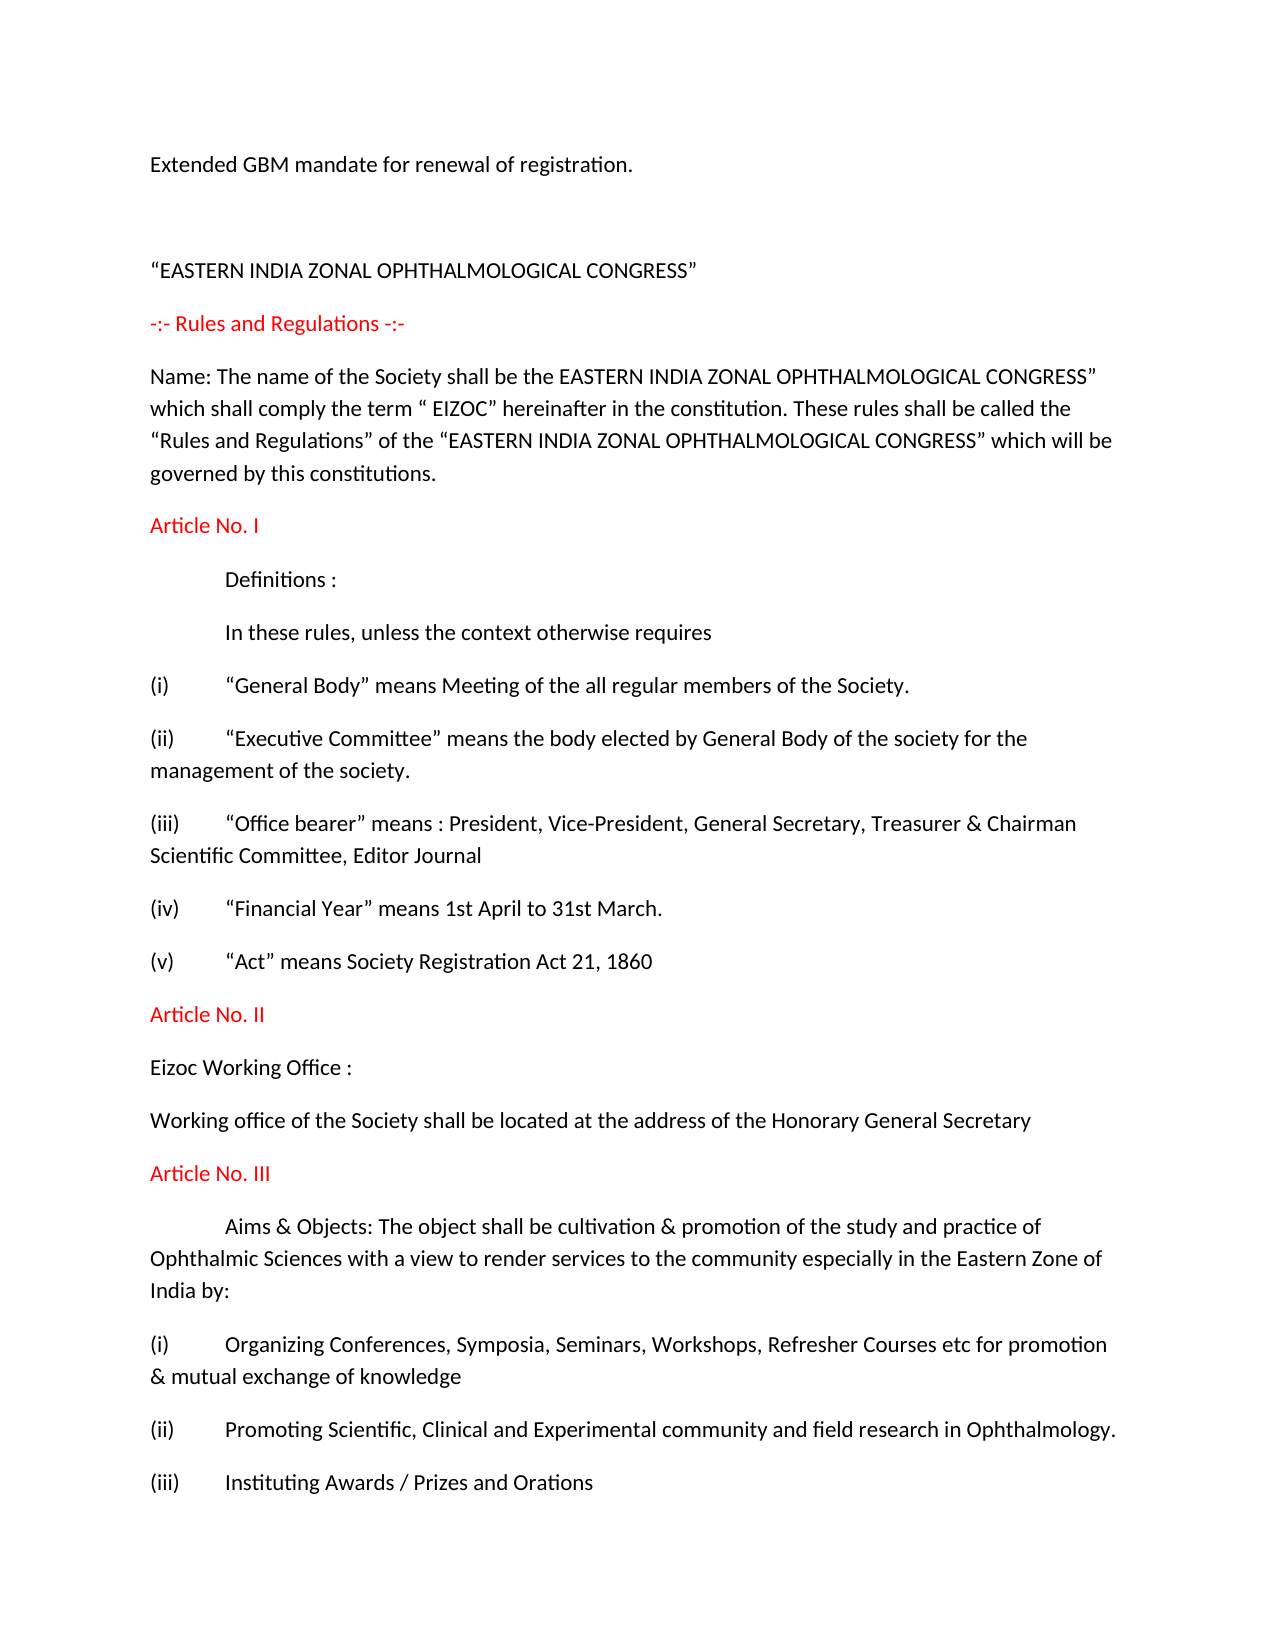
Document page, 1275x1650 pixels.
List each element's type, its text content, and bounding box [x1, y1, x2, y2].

text Article No. III [150, 1159, 1125, 1187]
text (ii) Promoting Scientific, Clinical and Experimental community and field research in Ophthalmology. [150, 1415, 1125, 1443]
text (ii) “Executive Committee” means the body elected by General Body of the society for the management of the society. [150, 724, 1125, 784]
text Name: The name of the Society shall be the EASTERN INDIA ZONAL OPHTHALMOLOGICAL CONGRESS” which shall comply the term “ EIZOC” hereinafter in the constitution. These rules shall be called the “Rules and Regulations” of the “EASTERN INDIA ZONAL OPHTHALMOLOGICAL CONGRESS” which will be governed by this constitutions. [150, 362, 1125, 487]
text In these rules, unless the context otherwise requires [150, 618, 1125, 646]
text “EASTERN INDIA ZONAL OPHTHALMOLOGICAL CONGRESS” [150, 256, 1125, 284]
text (i) Organizing Conferences, Symposia, Seminars, Workshops, Refresher Courses etc for promotion & mutual exchange of knowledge [150, 1330, 1125, 1390]
text (i) “General Body” means Meeting of the all regular members of the Society. [150, 671, 1125, 699]
text (iii) “Office bearer” means : President, Vice-President, General Secretary, Treasurer & Chairman Scientific Committee, Editor Journal [150, 809, 1125, 869]
text Extended GBM mandate for renewal of registration. [150, 150, 1125, 178]
text Eizoc Working Office : [150, 1053, 1125, 1081]
text (iv) “Financial Year” means 1st April to 31st March. [150, 894, 1125, 922]
text Article No. II [150, 1000, 1125, 1028]
text Definitions : [150, 565, 1125, 593]
text (iii) Instituting Awards / Prizes and Orations [150, 1468, 1125, 1496]
text Article No. I [150, 512, 1125, 540]
text -:- Rules and Regulations -:- [150, 309, 1125, 337]
text Aims & Objects: The object shall be cultivation & promotion of the study and practice of Ophthalmic Sciences with a view to render services to the community especially in the Eastern Zone of India by: [150, 1212, 1125, 1305]
text Working office of the Society shall be located at the address of the Honorary General Secretary [150, 1106, 1125, 1134]
text (v) “Act” means Society Registration Act 21, 1860 [150, 947, 1125, 975]
